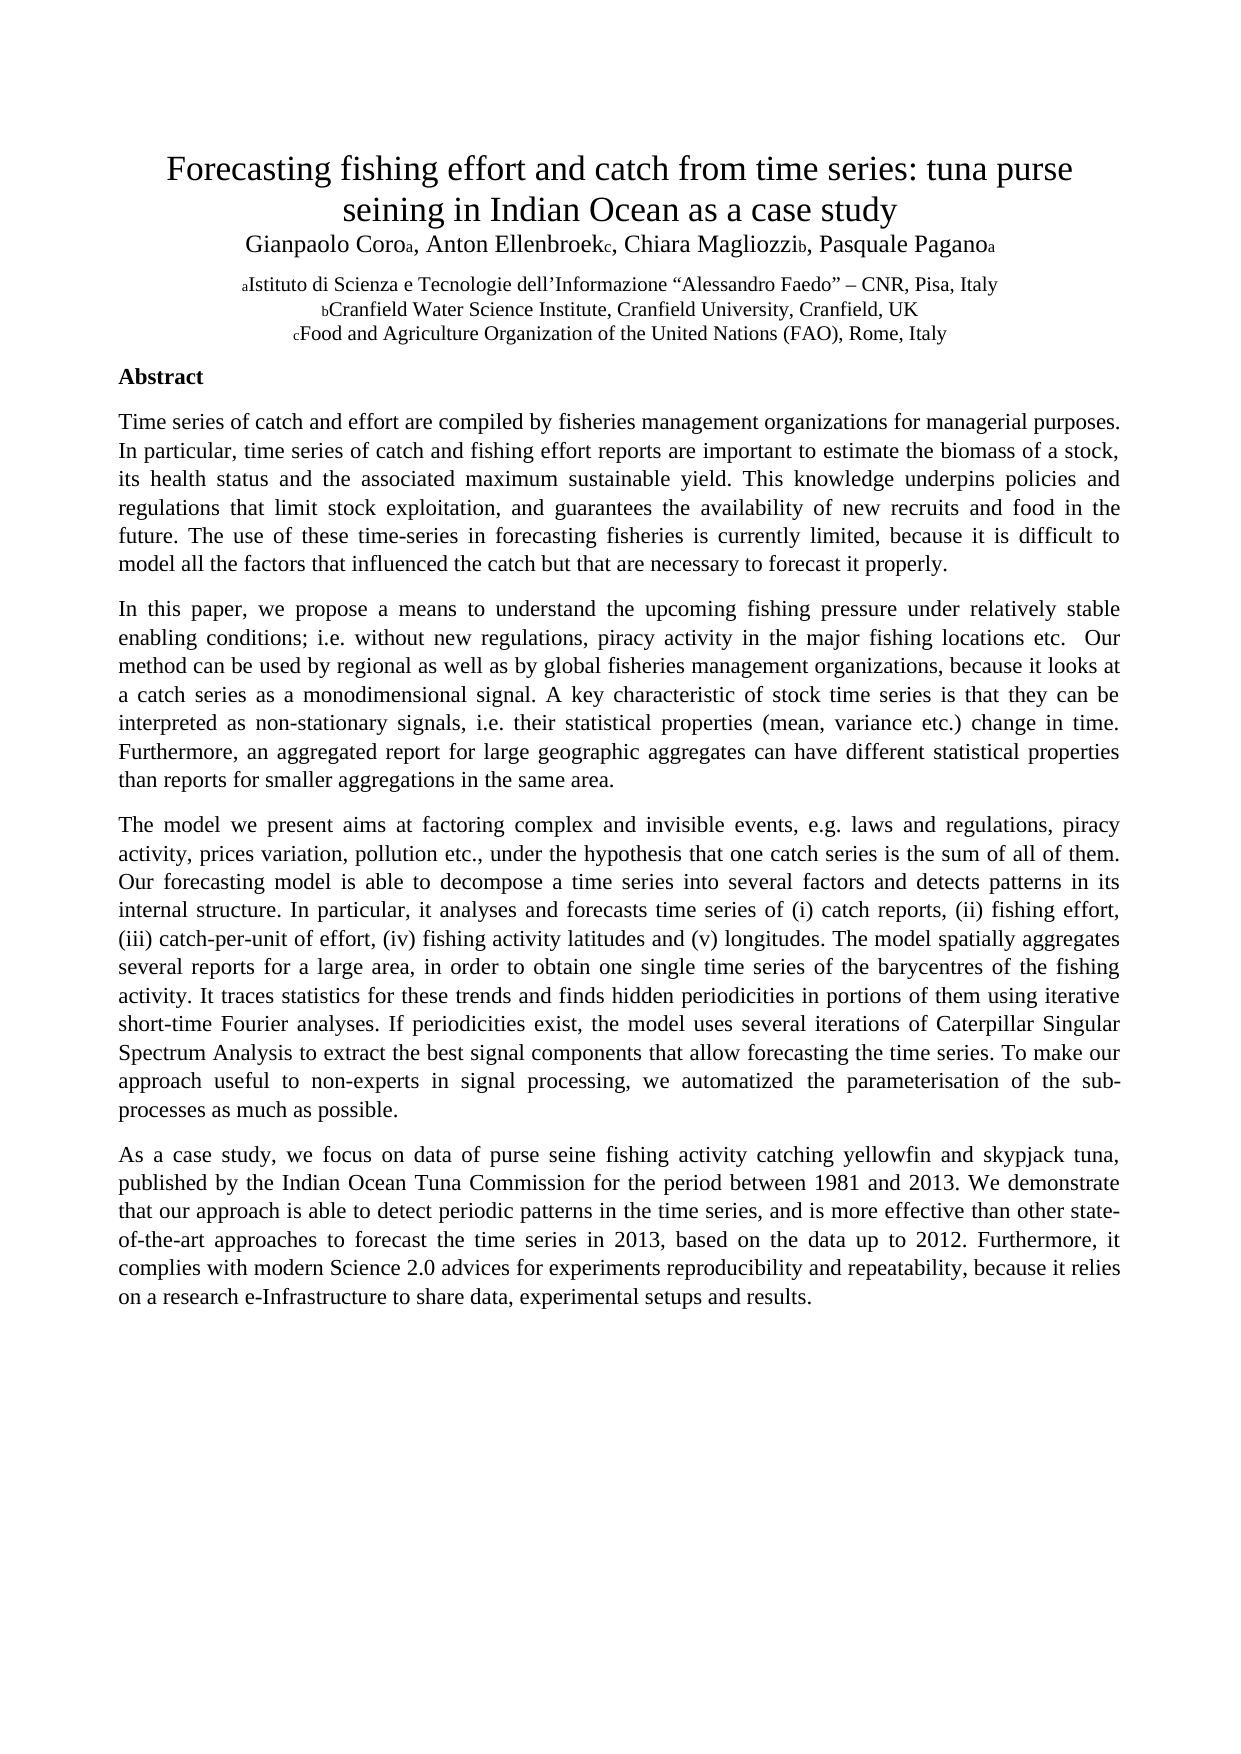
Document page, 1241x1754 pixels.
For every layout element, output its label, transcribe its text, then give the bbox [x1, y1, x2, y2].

text As a case study, we focus on data of purse seine fishing activity catching yellowfin and skypjack tuna, published by the Indian Ocean Tuna Commission for the period between 1981 and 2013. We demonstrate that our approach is able to detect periodic patterns in the time series, and is more effective than other state-of-the-art approaches to forecast the time series in 2013, based on the data up to 2012. Furthermore, it complies with modern Science 2.0 advices for experiments reproducibility and repeatability, because it relies on a research e-Infrastructure to share data, experimental setups and results. [118, 1141, 1122, 1309]
text bCranfield Water Science Institute, Cranfield University, Cranfield, UK [118, 296, 1122, 321]
text The model we present aims at factoring complex and invisible events, e.g. laws and regulations, piracy activity, prices variation, pollution etc., under the hypothesis that one catch series is the sum of all of them. Our forecasting model is able to decompose a time series into several factors and detects patterns in its internal structure. In particular, it analyses and forecasts time series of (i) catch reports, (ii) fishing effort, (iii) catch-per-unit of effort, (iv) fishing activity latitudes and (v) longitudes. The model spatially aggregates several reports for a large area, in order to obtain one single time series of the barycentres of the fishing activity. It traces statistics for these trends and finds hidden periodicities in portions of them using iterative short-time Fourier analyses. If periodicities exist, the model uses several iterations of Caterpillar Singular Spectrum Analysis to extract the best signal components that allow forecasting the time series. To make our approach useful to non-experts in signal processing, we automatized the parameterisation of the sub-processes as much as possible. [118, 811, 1122, 1122]
text cFood and Agriculture Organization of the United Nations (FAO), Rome, Italy [118, 321, 1122, 344]
text Gianpaolo Coroa, Anton Ellenbroekc, Chiara Magliozzib, Pasquale Paganoa [118, 229, 1122, 258]
text aIstituto di Scienza e Tecnologie dell’Informazione “Alessandro Faedo” – CNR, Pisa, Italy [118, 272, 1122, 296]
text Time series of catch and effort are compiled by fisheries management organizations for managerial purposes. In particular, time series of catch and fishing effort reports are important to estimate the biomass of a stock, its health status and the associated maximum sustainable yield. This knowledge underpins policies and regulations that limit stock exploitation, and guarantees the availability of new recruits and food in the future. The use of these time-series in forecasting fisheries is currently limited, because it is difficult to model all the factors that influenced the catch but that are necessary to forecast it properly. [118, 408, 1122, 577]
text In this paper, we propose a means to understand the upcoming fishing pressure under relatively stable enabling conditions; i.e. without new regulations, piracy activity in the major fishing locations etc. Our method can be used by regional as well as by global fisheries management organizations, because it looks at a catch series as a monodimensional signal. A key characteristic of stock time series is that they can be interpreted as non-stationary signals, i.e. their statistical properties (mean, variance etc.) change in time. Furthermore, an aggregated report for large geographic aggregates can have different statistical properties than reports for smaller aggregations in the same area. [118, 596, 1122, 792]
text Forecasting fishing effort and catch from time series: tuna purse seining in Indian Ocean as a case study [118, 148, 1122, 229]
text Abstract [118, 363, 1122, 389]
